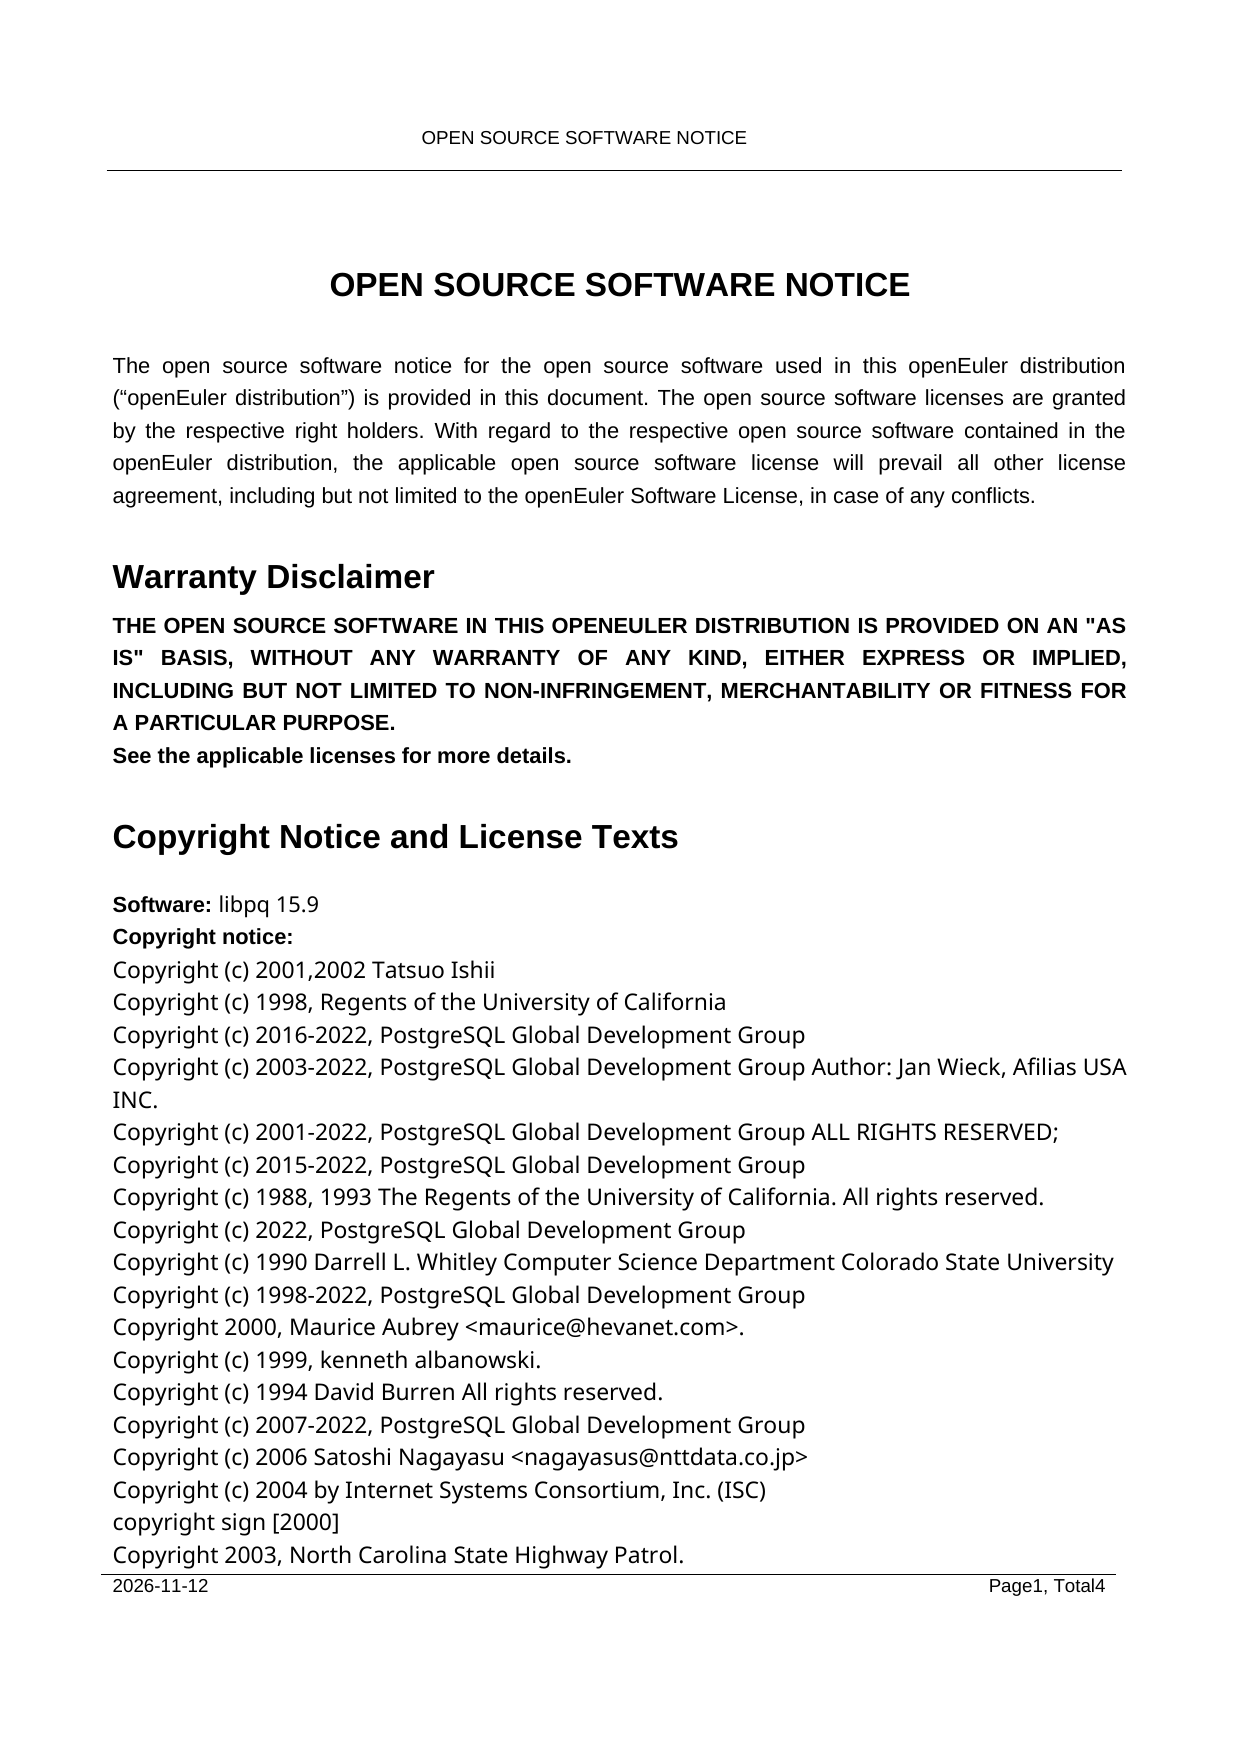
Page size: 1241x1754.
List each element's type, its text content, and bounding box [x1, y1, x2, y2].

text Warranty Disclaimer [112, 544, 1128, 609]
text OPEN SOURCE SOFTWARE NOTICE [112, 251, 1128, 316]
text The open source software notice for the open source software used in this openEuler distribution (“openEuler distribution”) is provided in this document. The open source software licenses are granted by the respective right holders. With regard to the respective open source software contained in the openEuler distribution, the applicable open source software license will prevail all other license agreement, including but not limited to the openEuler Software License, in case of any conflicts. [112, 349, 1128, 511]
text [112, 953, 1128, 1571]
text Copyright Notice and License Texts [112, 804, 1128, 869]
text Software: libpq 15.9 [112, 888, 1128, 921]
text THE OPEN SOURCE SOFTWARE IN THIS OPENEULER DISTRIBUTION IS PROVIDED ON AN "AS IS" BASIS, WITHOUT ANY WARRANTY OF ANY KIND, EITHER EXPRESS OR IMPLIED, INCLUDING BUT NOT LIMITED TO NON-INFRINGEMENT, MERCHANTABILITY OR FITNESS FOR A PARTICULAR PURPOSE. See the applicable licenses for more details. [112, 609, 1128, 771]
text Copyright notice: [112, 921, 1128, 953]
